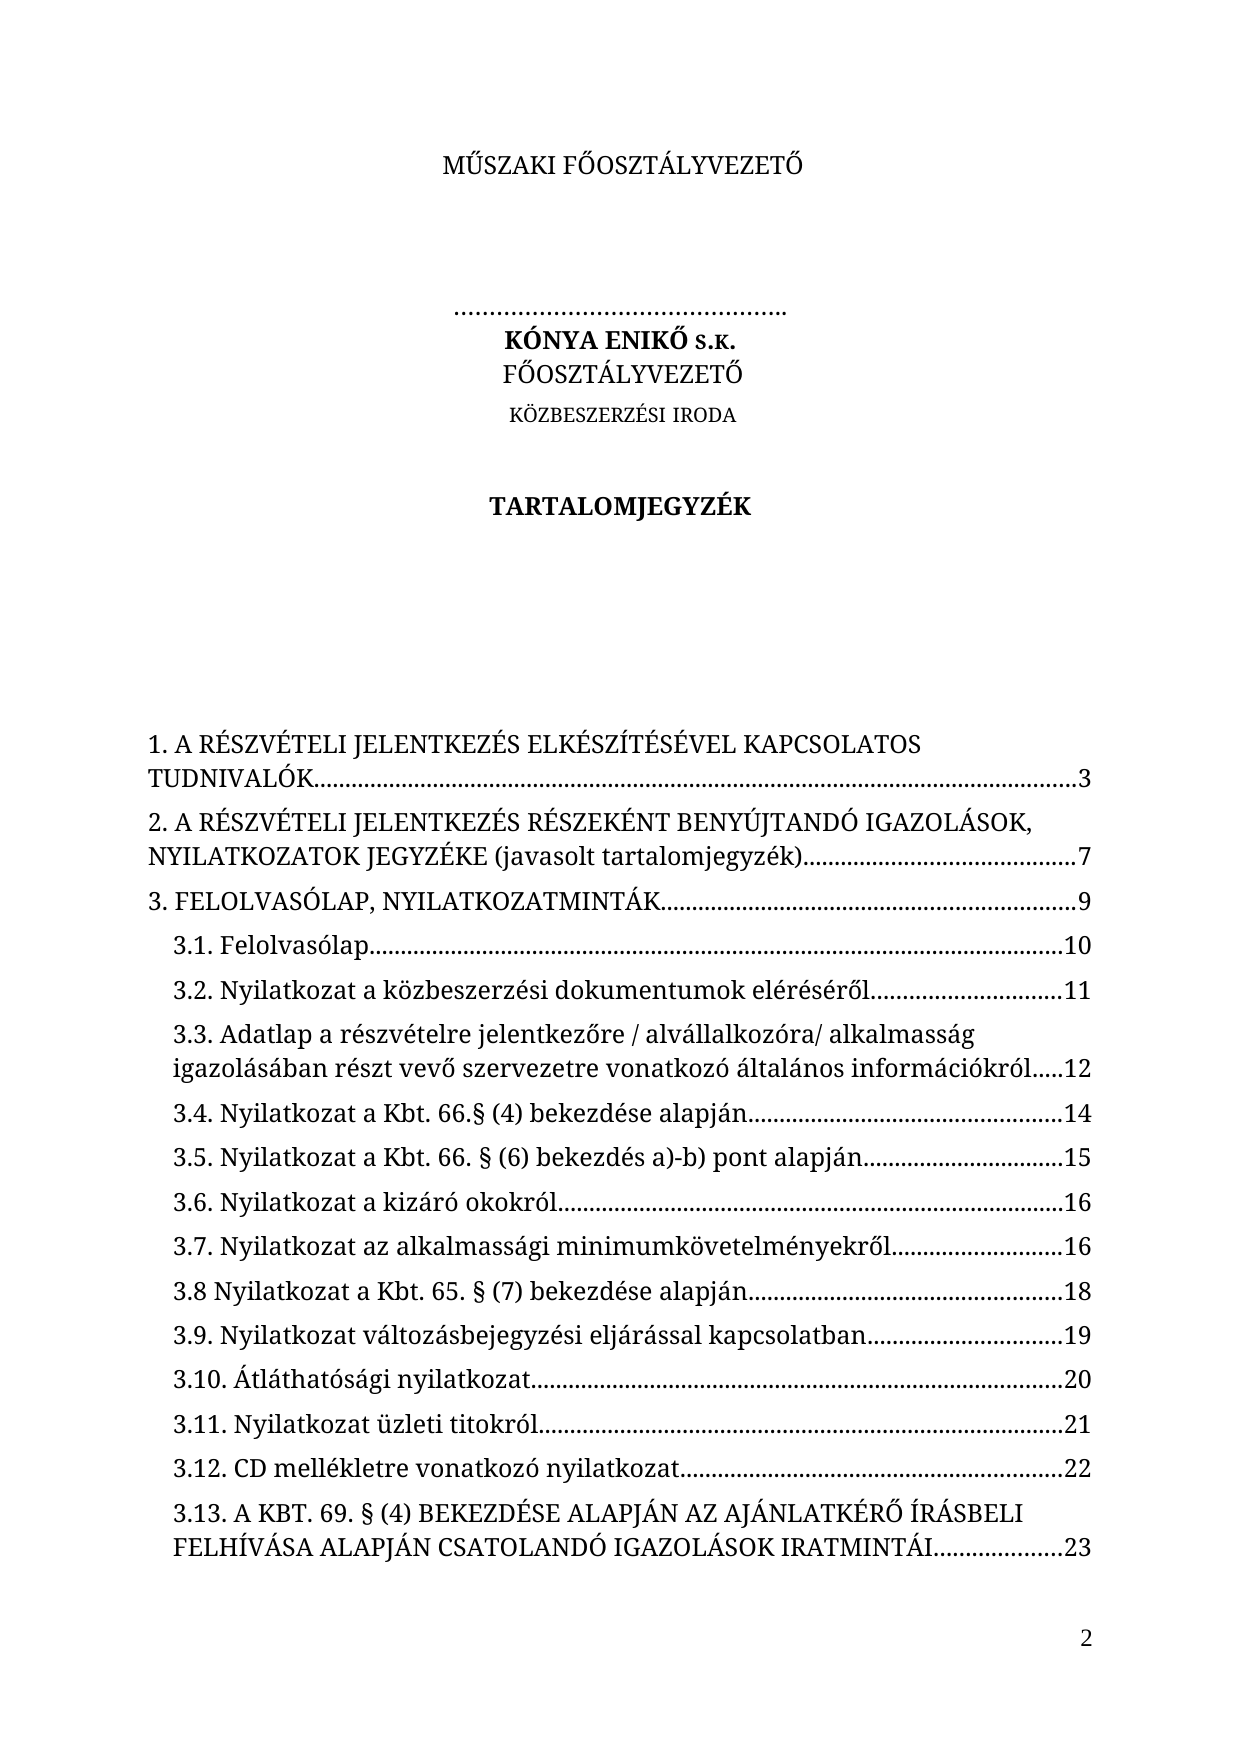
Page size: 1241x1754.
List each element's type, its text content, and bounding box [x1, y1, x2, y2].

text TARTALOMJEGYZÉK [148, 488, 1093, 522]
text ……………………………………….. [148, 289, 1093, 323]
text FŐOSZTÁLYVEZETŐ [148, 356, 1098, 390]
text MŰSZAKI FŐOSZTÁLYVEZETŐ [148, 148, 1098, 182]
text közbeszerzési iroda [148, 396, 1098, 429]
text KÓNYA ENIKŐ s.k. [148, 323, 1093, 356]
